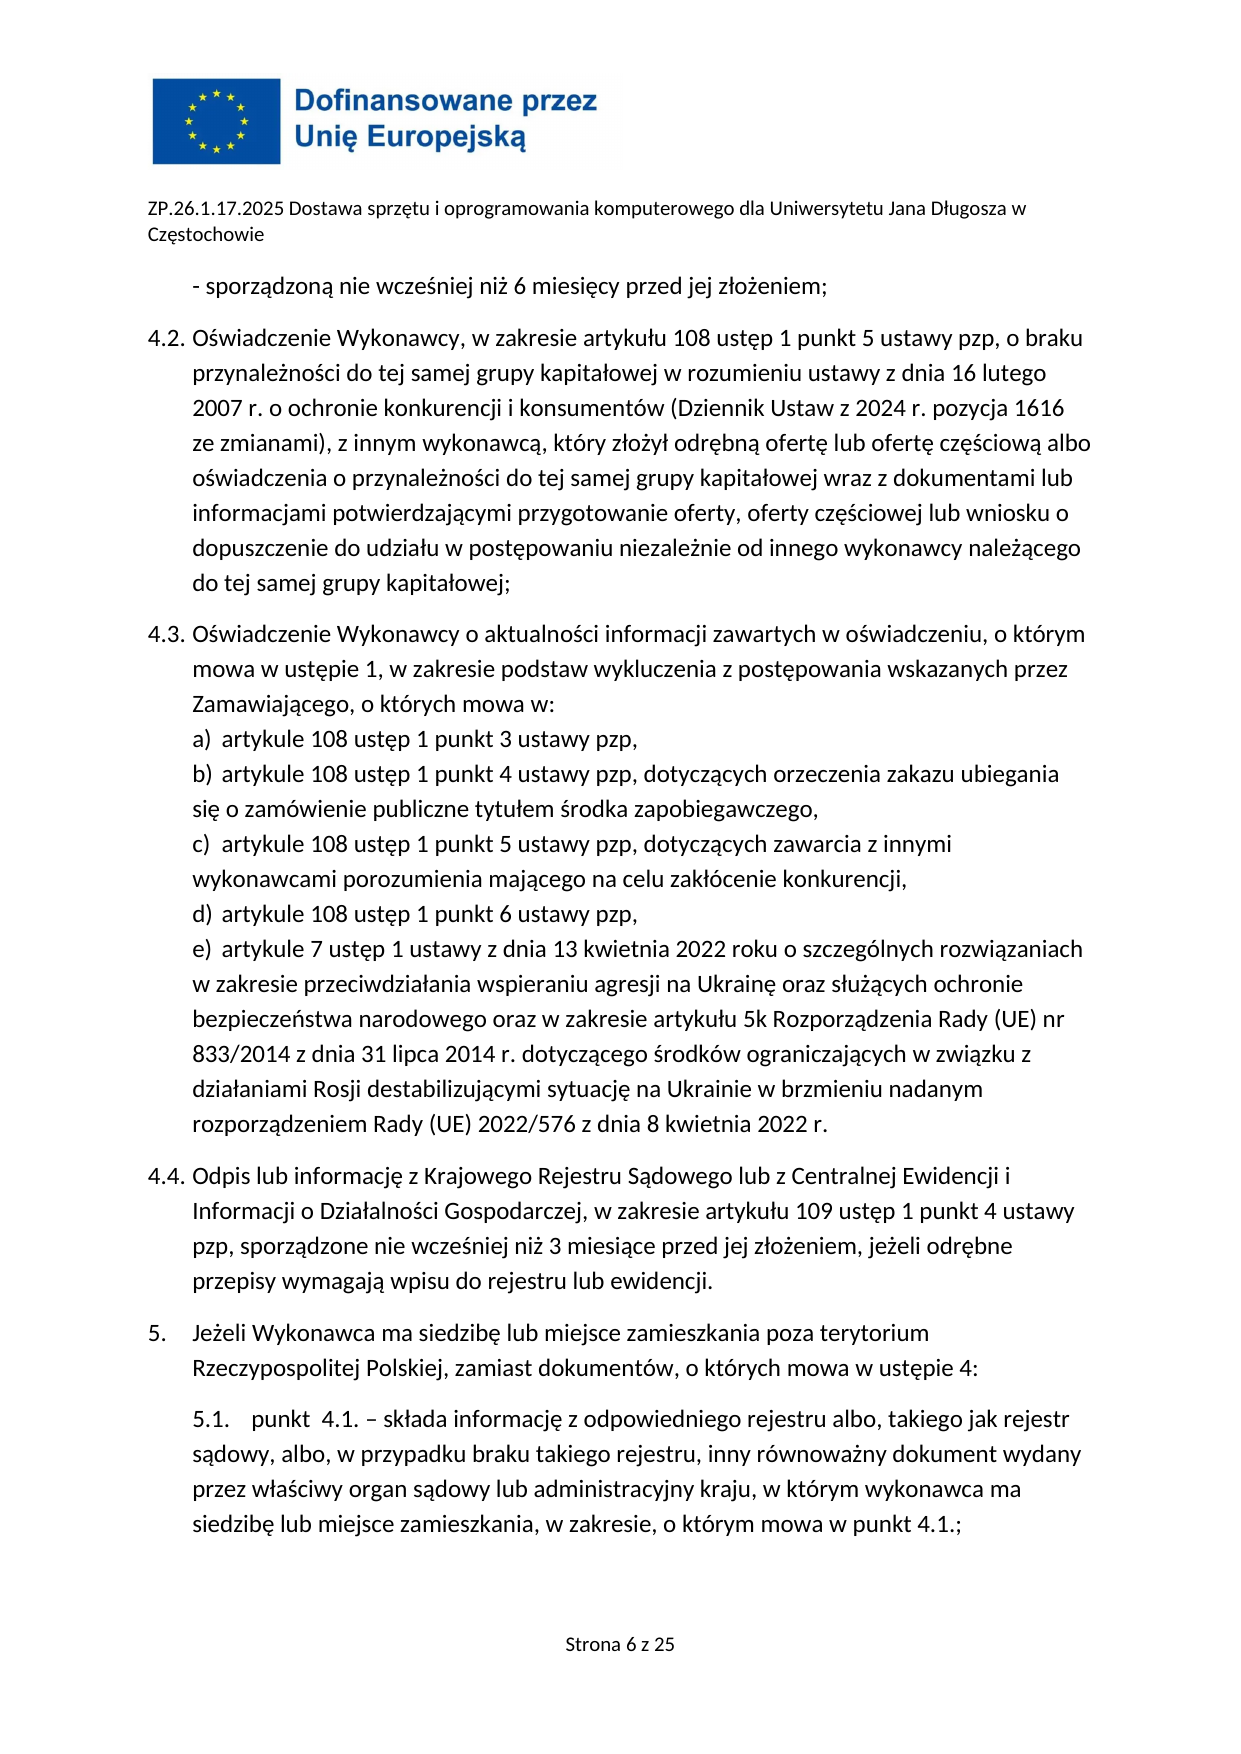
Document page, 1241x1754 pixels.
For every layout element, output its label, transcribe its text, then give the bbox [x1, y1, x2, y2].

list artykule 108 ustęp 1 punkt 4 ustawy pzp, dotyczących orzeczenia zakazu ubiegania się o zamówienie publiczne tytułem środka zapobiegawczego, [192, 759, 1093, 824]
list artykule 7 ustęp 1 ustawy z dnia 13 kwietnia 2022 roku o szczególnych rozwiązaniach w zakresie przeciwdziałania wspieraniu agresji na Ukrainę oraz służących ochronie bezpieczeństwa narodowego oraz w zakresie artykułu 5k Rozporządzenia Rady (UE) nr 833/2014 z dnia 31 lipca 2014 r. dotyczącego środków ograniczających w związku z działaniami Rosji destabilizującymi sytuację na Ukrainie w brzmieniu nadanym rozporządzeniem Rady (UE) 2022/576 z dnia 8 kwietnia 2022 r. [192, 934, 1093, 1139]
list punkt 4.1. – składa informację z odpowiedniego rejestru albo, takiego jak rejestr sądowy, albo, w przypadku braku takiego rejestru, inny równoważny dokument wydany przez właściwy organ sądowy lub administracyjny kraju, w którym wykonawca ma siedzibę lub miejsce zamieszkania, w zakresie, o którym mowa w punkt 4.1.; [192, 1404, 1093, 1539]
list - sporządzoną nie wcześniej niż 6 miesięcy przed jej złożeniem; [192, 270, 1093, 301]
list Jeżeli Wykonawca ma siedzibę lub miejsce zamieszkania poza terytorium Rzeczypospolitej Polskiej, zamiast dokumentów, o których mowa w ustępie 4: [148, 1317, 1093, 1382]
list Odpis lub informację z Krajowego Rejestru Sądowego lub z Centralnej Ewidencji i Informacji o Działalności Gospodarczej, w zakresie artykułu 109 ustęp 1 punkt 4 ustawy pzp, sporządzone nie wcześniej niż 3 miesiące przed jej złożeniem, jeżeli odrębne przepisy wymagają wpisu do rejestru lub ewidencji. [148, 1160, 1093, 1296]
list Oświadczenie Wykonawcy, w zakresie artykułu 108 ustęp 1 punkt 5 ustawy pzp, o braku przynależności do tej samej grupy kapitałowej w rozumieniu ustawy z dnia 16 lutego 2007 r. o ochronie konkurencji i konsumentów (Dziennik Ustaw z 2024 r. pozycja 1616 ze zmianami), z innym wykonawcą, który złożył odrębną ofertę lub ofertę częściową albo oświadczenia o przynależności do tej samej grupy kapitałowej wraz z dokumentami lub informacjami potwierdzającymi przygotowanie oferty, oferty częściowej lub wniosku o dopuszczenie do udziału w postępowaniu niezależnie od innego wykonawcy należącego do tej samej grupy kapitałowej; [148, 322, 1093, 597]
list Oświadczenie Wykonawcy o aktualności informacji zawartych w oświadczeniu, o którym mowa w ustępie 1, w zakresie podstaw wykluczenia z postępowania wskazanych przez Zamawiającego, o których mowa w: [148, 619, 1093, 719]
list artykule 108 ustęp 1 punkt 6 ustawy pzp, [192, 899, 1093, 929]
list artykule 108 ustęp 1 punkt 5 ustawy pzp, dotyczących zawarcia z innymi wykonawcami porozumienia mającego na celu zakłócenie konkurencji, [192, 829, 1093, 894]
list artykule 108 ustęp 1 punkt 3 ustawy pzp, [192, 724, 1093, 754]
picture [147, 73, 623, 170]
